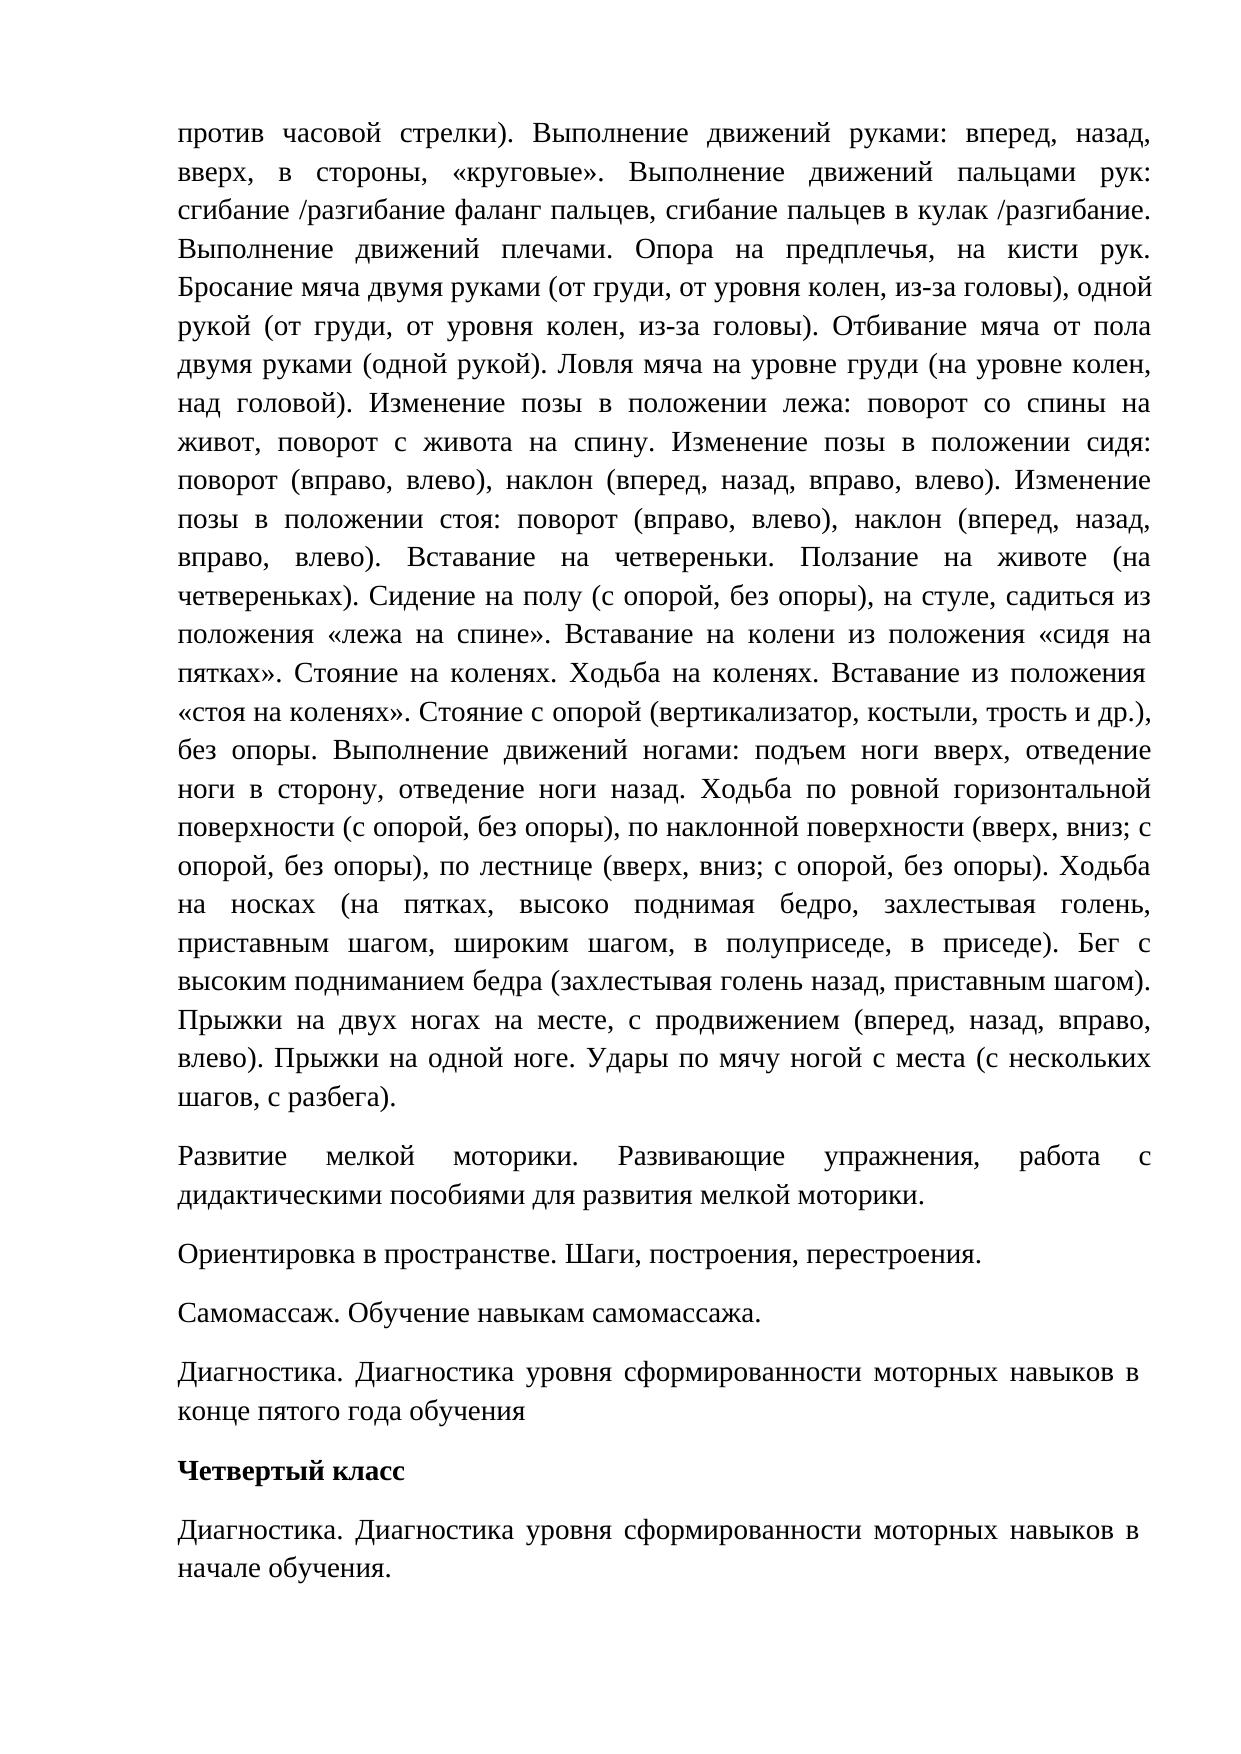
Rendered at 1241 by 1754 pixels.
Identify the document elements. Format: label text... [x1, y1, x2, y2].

text Развитие мелкой моторики. Развивающие упражнения, работа с дидактическими пособиями для развития мелкой моторики. [177, 1138, 1152, 1211]
text Диагностика. Диагностика уровня сформированности моторных навыков в начале обучения. [177, 1512, 1166, 1584]
text Четвертый класс [177, 1453, 1166, 1486]
text Диагностика. Диагностика уровня сформированности моторных навыков в конце пятого года обучения [177, 1354, 1166, 1427]
text «стоя на коленях». Стояние с опорой (вертикализатор, костыли, трость и др.), без опоры. Выполнение движений ногами: подъем ноги вверх, отведение ноги в сторону, отведение ноги назад. Ходьба по ровной горизонтальной поверхности (с опорой, без опоры), по наклонной поверхности (вверх, вниз; с опорой, без опоры), по лестнице (вверх, вниз; с опорой, без опоры). Ходьба на носках (на пятках, высоко поднимая бедро, захлестывая голень, приставным шагом, широким шагом, в полуприседе, в приседе). Бег с высоким подниманием бедра (захлестывая голень назад, приставным шагом). Прыжки на двух ногах на месте, с продвижением (вперед, назад, вправо, влево). Прыжки на одной ноге. Удары по мячу ногой с места (с нескольких шагов, с разбега). [177, 694, 1152, 1113]
text против часовой стрелки). Выполнение движений руками: вперед, назад, вверх, в стороны, «круговые». Выполнение движений пальцами рук: сгибание /разгибание фаланг пальцев, сгибание пальцев в кулак /разгибание. Выполнение движений плечами. Опора на предплечья, на кисти рук. Бросание мяча двумя руками (от груди, от уровня колен, из-за головы), одной рукой (от груди, от уровня колен, из-за головы). Отбивание мяча от пола двумя руками (одной рукой). Ловля мяча на уровне груди (на уровне колен, над головой). Изменение позы в положении лежа: поворот со спины на живот, поворот с живота на спину. Изменение позы в положении сидя: поворот (вправо, влево), наклон (вперед, назад, вправо, влево). Изменение позы в положении стоя: поворот (вправо, влево), наклон (вперед, назад, вправо, влево). Вставание на четвереньки. Ползание на животе (на четвереньках). Сидение на полу (с опорой, без опоры), на стуле, садиться из положения «лежа на спине». Вставание на колени из положения «сидя на пятках». Стояние на коленях. Ходьба на коленях. Вставание из положения [177, 115, 1152, 688]
text Ориентировка в пространстве. Шаги, построения, перестроения. Самомассаж. Обучение навыкам самомассажа. [177, 1236, 1088, 1329]
